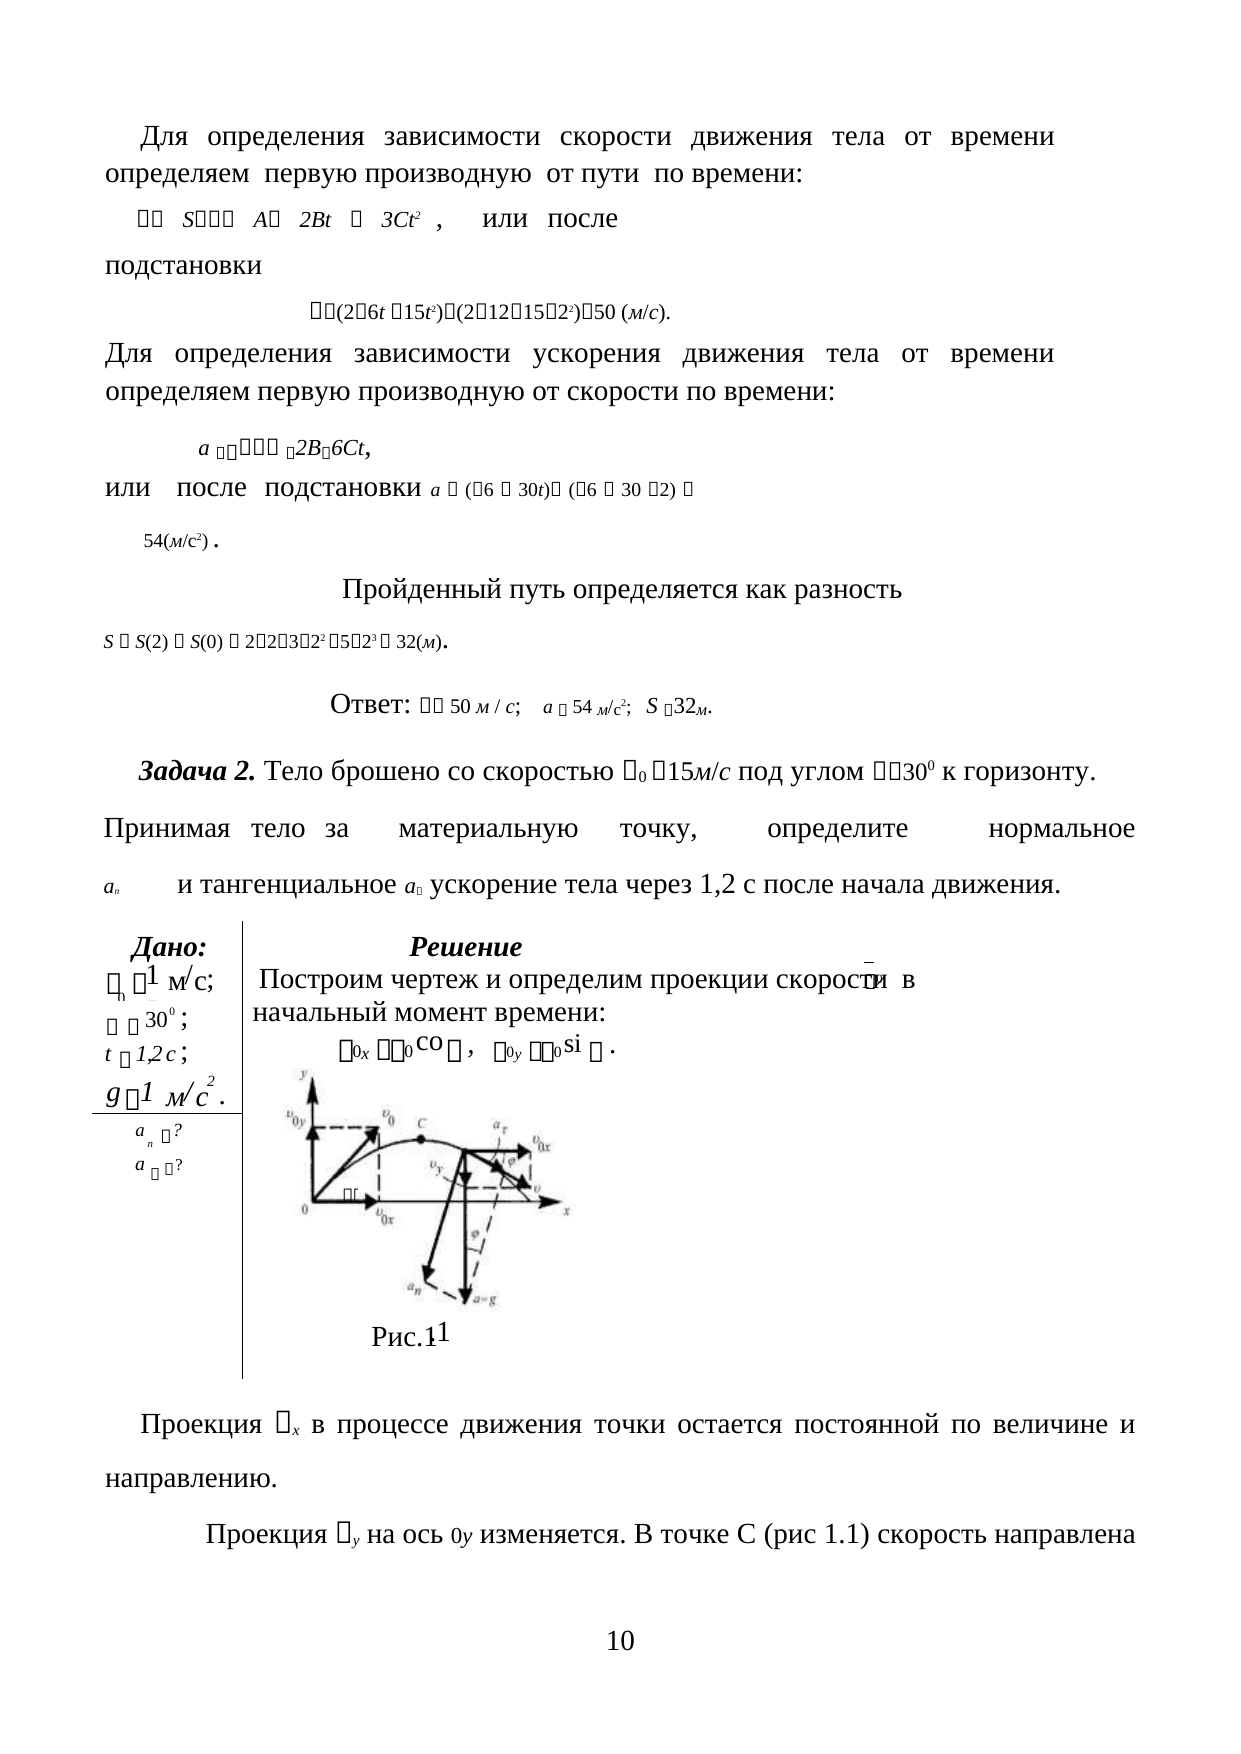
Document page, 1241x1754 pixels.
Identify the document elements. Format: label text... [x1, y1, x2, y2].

text Для определения зависимости скорости движения тела от времени определяем первую производную от пути по времени: [105, 118, 1055, 189]
text Ответ:  50 м / с; a  54 м/с2; S 32м. [148, 682, 1137, 722]
text или после подстановки a  (6  30t) (6  30 2)  54(м/с2) . [105, 469, 694, 553]
text Проекция x в процессе движения точки остается постоянной по величине и направлению. [105, 1400, 1137, 1493]
text  S A 2Bt  3Ct2 , или после подстановки [105, 200, 619, 281]
text S  S(2)  S(0)  22322 523  32(м). [103, 621, 1145, 655]
text Задача 2. Тело брошено со скоростью 0 15м/с под углом 300 к горизонту. Принимая тело за материальную точку, определите нормальное an и тангенциальное a ускорение тела через 1,2 с после начала движения. [103, 750, 1137, 899]
text Пройденный путь определяется как разность [103, 571, 1141, 605]
text Проекция y на ось 0y изменяется. В точке С (рис 1.1) скорость направлена [132, 1511, 1136, 1552]
text Для определения зависимости ускорения движения тела от времени определяем первую производную от скорости по времени: [105, 335, 1055, 406]
text a  2B6Ct, [103, 417, 1128, 466]
text (26t 15t2)(2121522)50 (м/с). [309, 294, 1145, 326]
picture [282, 1068, 574, 1312]
